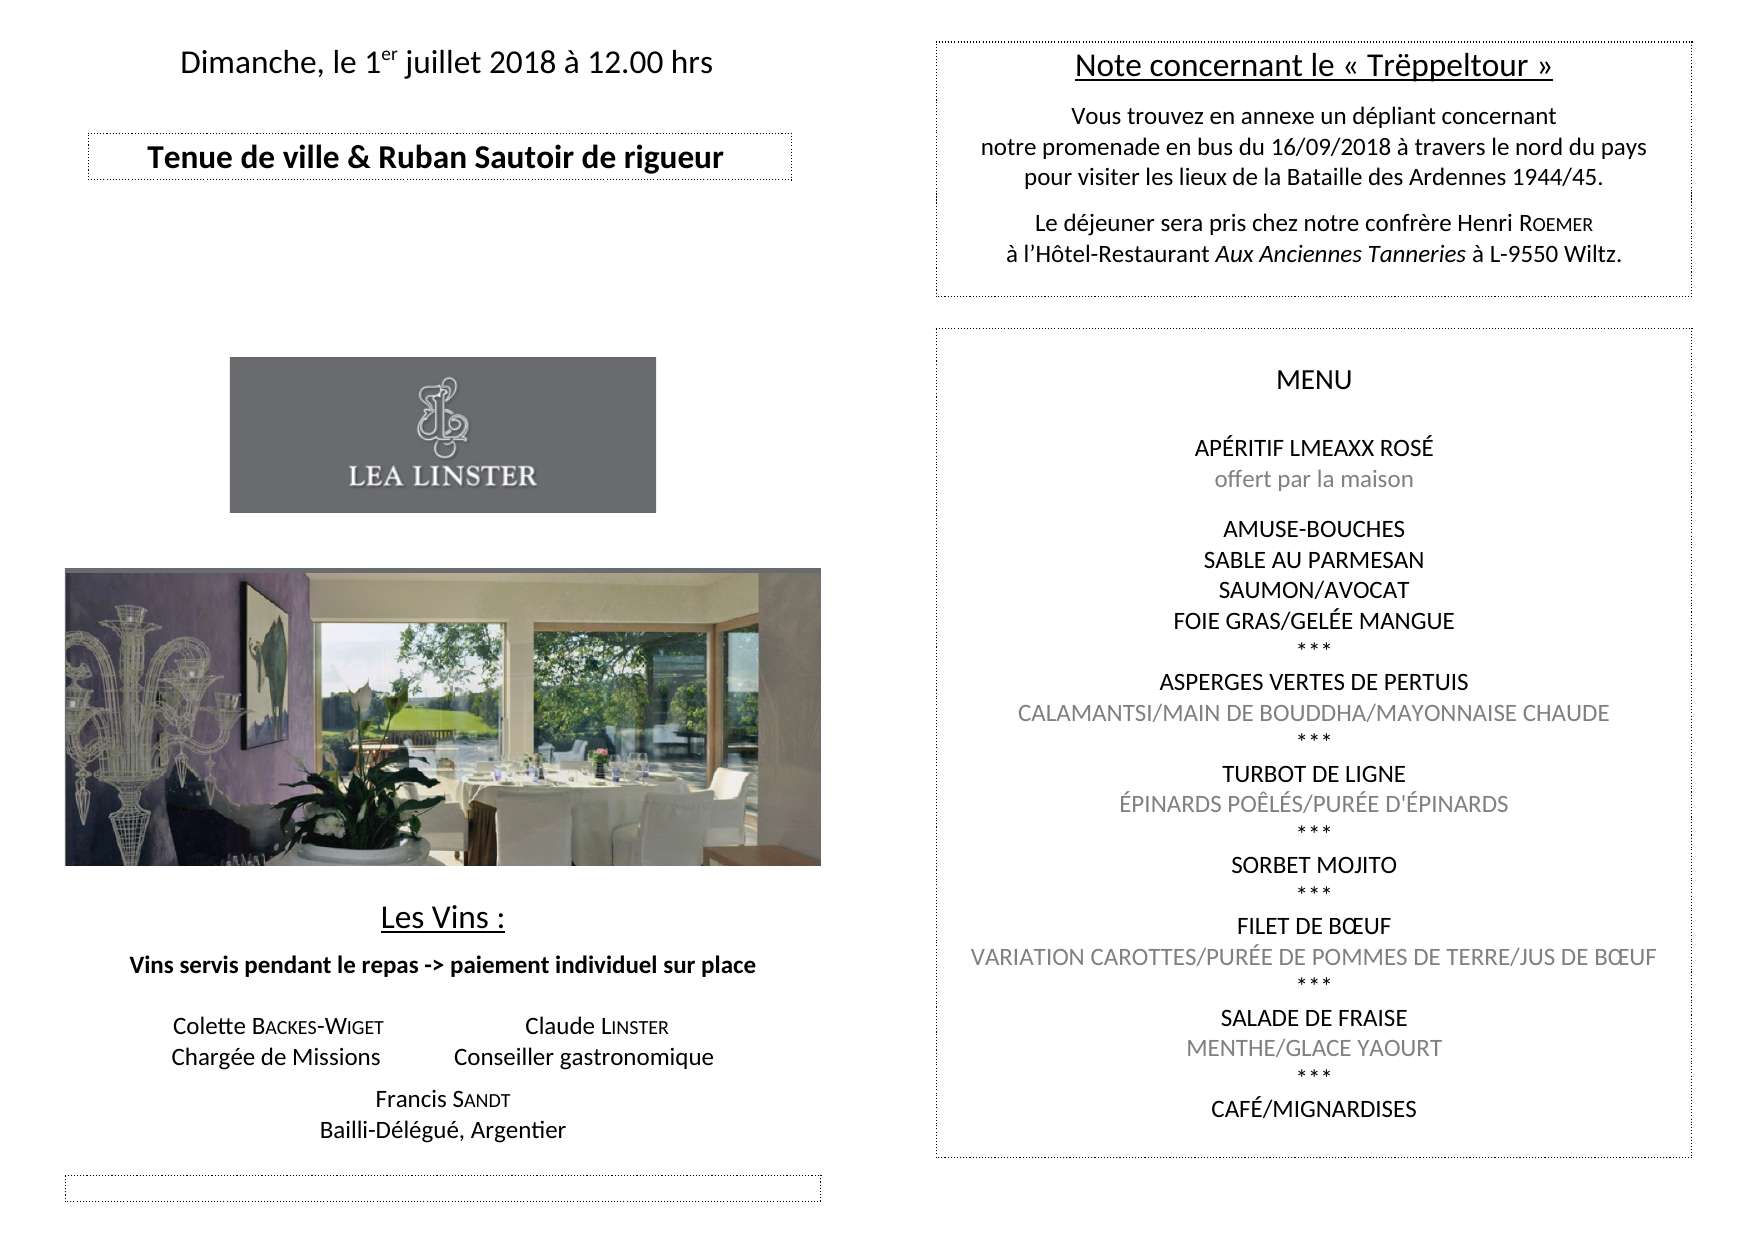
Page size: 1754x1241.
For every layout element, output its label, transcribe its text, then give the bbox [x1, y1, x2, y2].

text SABLE AU PARMESAN [936, 541, 1692, 572]
list pour visiter les lieux de la Bataille des Ardennes 1944/45. [936, 158, 1692, 192]
text *** [936, 816, 1692, 846]
text Tenue de ville & Ruban Sautoir de rigueur [88, 133, 792, 180]
text SAUMON/AVOCAT [936, 572, 1692, 602]
text Les Vins : [44, 896, 842, 937]
text MENTHE/GLACE YAOURT [936, 1029, 1692, 1060]
text *** [936, 877, 1692, 907]
list Le déjeuner sera pris chez notre confrère Henri Roemer [936, 204, 1692, 235]
text Note concernant le « Trëppeltour » [936, 41, 1692, 85]
text VARIATION CAROTTES/PURÉE DE POMMES DE TERRE/JUS DE BŒUF [936, 938, 1692, 968]
text Chargée de Missions Conseiller gastronomique [44, 1041, 842, 1071]
picture [229, 357, 657, 513]
text Colette Backes-Wiget Claude Linster [162, 1010, 679, 1041]
text MENU [936, 358, 1692, 397]
text Vins servis pendant le repas -> paiement individuel sur place [44, 949, 842, 979]
text *** [936, 633, 1692, 663]
text Dimanche, le 1er juillet 2018 à 12.00 hrs [44, 41, 842, 82]
text *** [936, 968, 1692, 999]
text offert par la maison [936, 460, 1692, 493]
list à l’Hôtel-Restaurant Aux Anciennes Tanneries à L-9550 Wiltz. [936, 235, 1692, 268]
picture [64, 568, 821, 866]
text *** [936, 1060, 1692, 1090]
text ASPERGES VERTES DE PERTUIS [936, 663, 1692, 694]
list Vous trouvez en annexe un dépliant concernant [936, 97, 1692, 128]
text *** [936, 724, 1692, 755]
text CAFÉ/MIGNARDISES [936, 1090, 1692, 1124]
list notre promenade en bus du 16/09/2018 à travers le nord du pays [936, 128, 1692, 158]
text TURBOT DE LIGNE [936, 755, 1692, 785]
text SALADE DE FRAISE [936, 999, 1692, 1029]
text SORBET MOJITO [936, 846, 1692, 877]
text CALAMANTSI/MAIN DE BOUDDHA/MAYONNAISE CHAUDE [936, 694, 1692, 724]
text APÉRITIF LMEAXX ROSÉ [936, 429, 1692, 460]
text Bailli-Délégué, Argentier [44, 1114, 842, 1145]
text FOIE GRAS/GELÉE MANGUE [936, 602, 1692, 633]
text FILET DE BŒUF [936, 907, 1692, 938]
text AMUSE-BOUCHES [936, 511, 1692, 541]
text Francis Sandt [44, 1084, 842, 1114]
text ÉPINARDS POÊLÉS/PURÉE D'ÉPINARDS [936, 785, 1692, 816]
